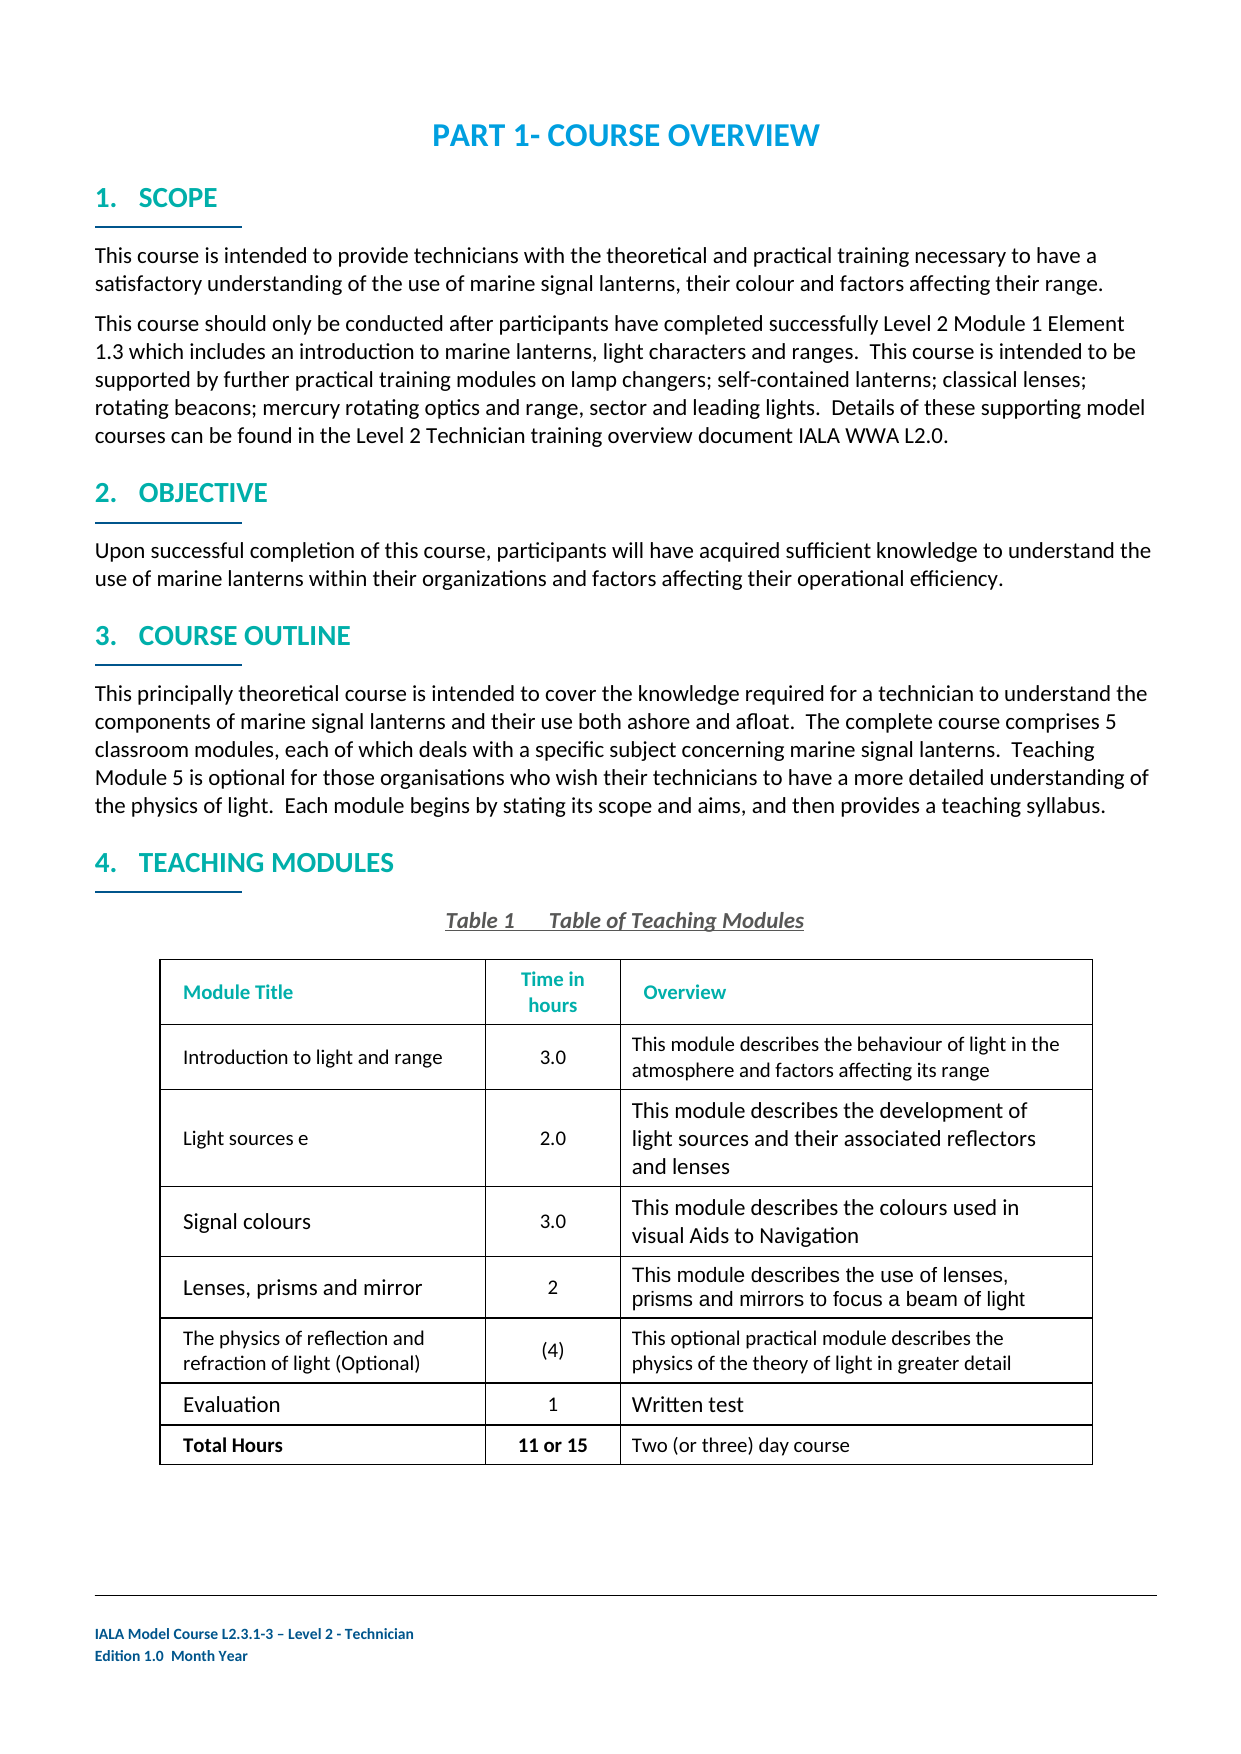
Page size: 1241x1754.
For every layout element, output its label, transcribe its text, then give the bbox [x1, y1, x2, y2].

table_cell The physics of reflection and refraction of light (Optional) [161, 1319, 485, 1382]
text Table of Teaching Modules [94, 906, 1157, 934]
text This course should only be conducted after participants have completed successfully Level 2 Module 1 Element 1.3 which includes an introduction to marine lanterns, light characters and ranges. This course is intended to be supported by further practical training modules on lamp changers; self-contained lanterns; classical lenses; rotating beacons; mercury rotating optics and range, sector and leading lights. Details of these supporting model courses can be found in the Level 2 Technician training overview document IALA WWA L2.0. [94, 309, 1157, 449]
subtitle OBJECTIVE [94, 474, 1157, 510]
table_cell Signal colours [161, 1187, 485, 1256]
table_cell Evaluation [161, 1384, 485, 1424]
table_cell 3.0 [486, 1187, 620, 1256]
table_cell 11 or 15 [486, 1426, 620, 1464]
text This principally theoretical course is intended to cover the knowledge required for a technician to understand the components of marine signal lanterns and their use both ashore and afloat. The complete course comprises 5 classroom modules, each of which deals with a specific subject concerning marine signal lanterns. Teaching Module 5 is optional for those organisations who wish their technicians to have a more detailed understanding of the physics of light. Each module begins by stating its scope and aims, and then provides a teaching syllabus. [94, 679, 1157, 819]
subtitle TEACHING MODULES [94, 844, 1157, 880]
table_cell Introduction to light and range [161, 1025, 485, 1088]
table_header Module Title [161, 960, 485, 1024]
table_cell This module describes the behaviour of light in the atmosphere and factors affecting its range [621, 1025, 1092, 1088]
table_cell Two (or three) day course [621, 1426, 1092, 1464]
text Upon successful completion of this course, participants will have acquired sufficient knowledge to understand the use of marine lanterns within their organizations and factors affecting their operational efficiency. [94, 536, 1157, 592]
text - COURSE OVERVIEW [94, 113, 1157, 154]
subtitle SCOPE [94, 179, 1157, 215]
table_cell Light sources e [161, 1090, 485, 1186]
table_cell 3.0 [486, 1025, 620, 1088]
subtitle COURSE OUTLINE [94, 617, 1157, 653]
table_cell This optional practical module describes the physics of the theory of light in greater detail [621, 1319, 1092, 1382]
table_cell This module describes the use of lenses, prisms and mirrors to focus a beam of light [621, 1257, 1092, 1317]
table_cell This module describes the colours used in visual Aids to Navigation [621, 1187, 1092, 1256]
table_header Overview [621, 960, 1092, 1024]
table_header Time in hours [486, 960, 620, 1024]
table_cell (4) [486, 1319, 620, 1382]
text This course is intended to provide technicians with the theoretical and practical training necessary to have a satisfactory understanding of the use of marine signal lanterns, their colour and factors affecting their range. [94, 241, 1157, 297]
table_cell This module describes the development of light sources and their associated reflectors and lenses [621, 1090, 1092, 1186]
table_cell Lenses, prisms and mirror [161, 1257, 485, 1317]
table_cell Total Hours [161, 1426, 485, 1464]
table_cell 2 [486, 1257, 620, 1317]
table_cell 1 [486, 1384, 620, 1424]
table_cell 2.0 [486, 1090, 620, 1186]
table_cell Written test [621, 1384, 1092, 1424]
